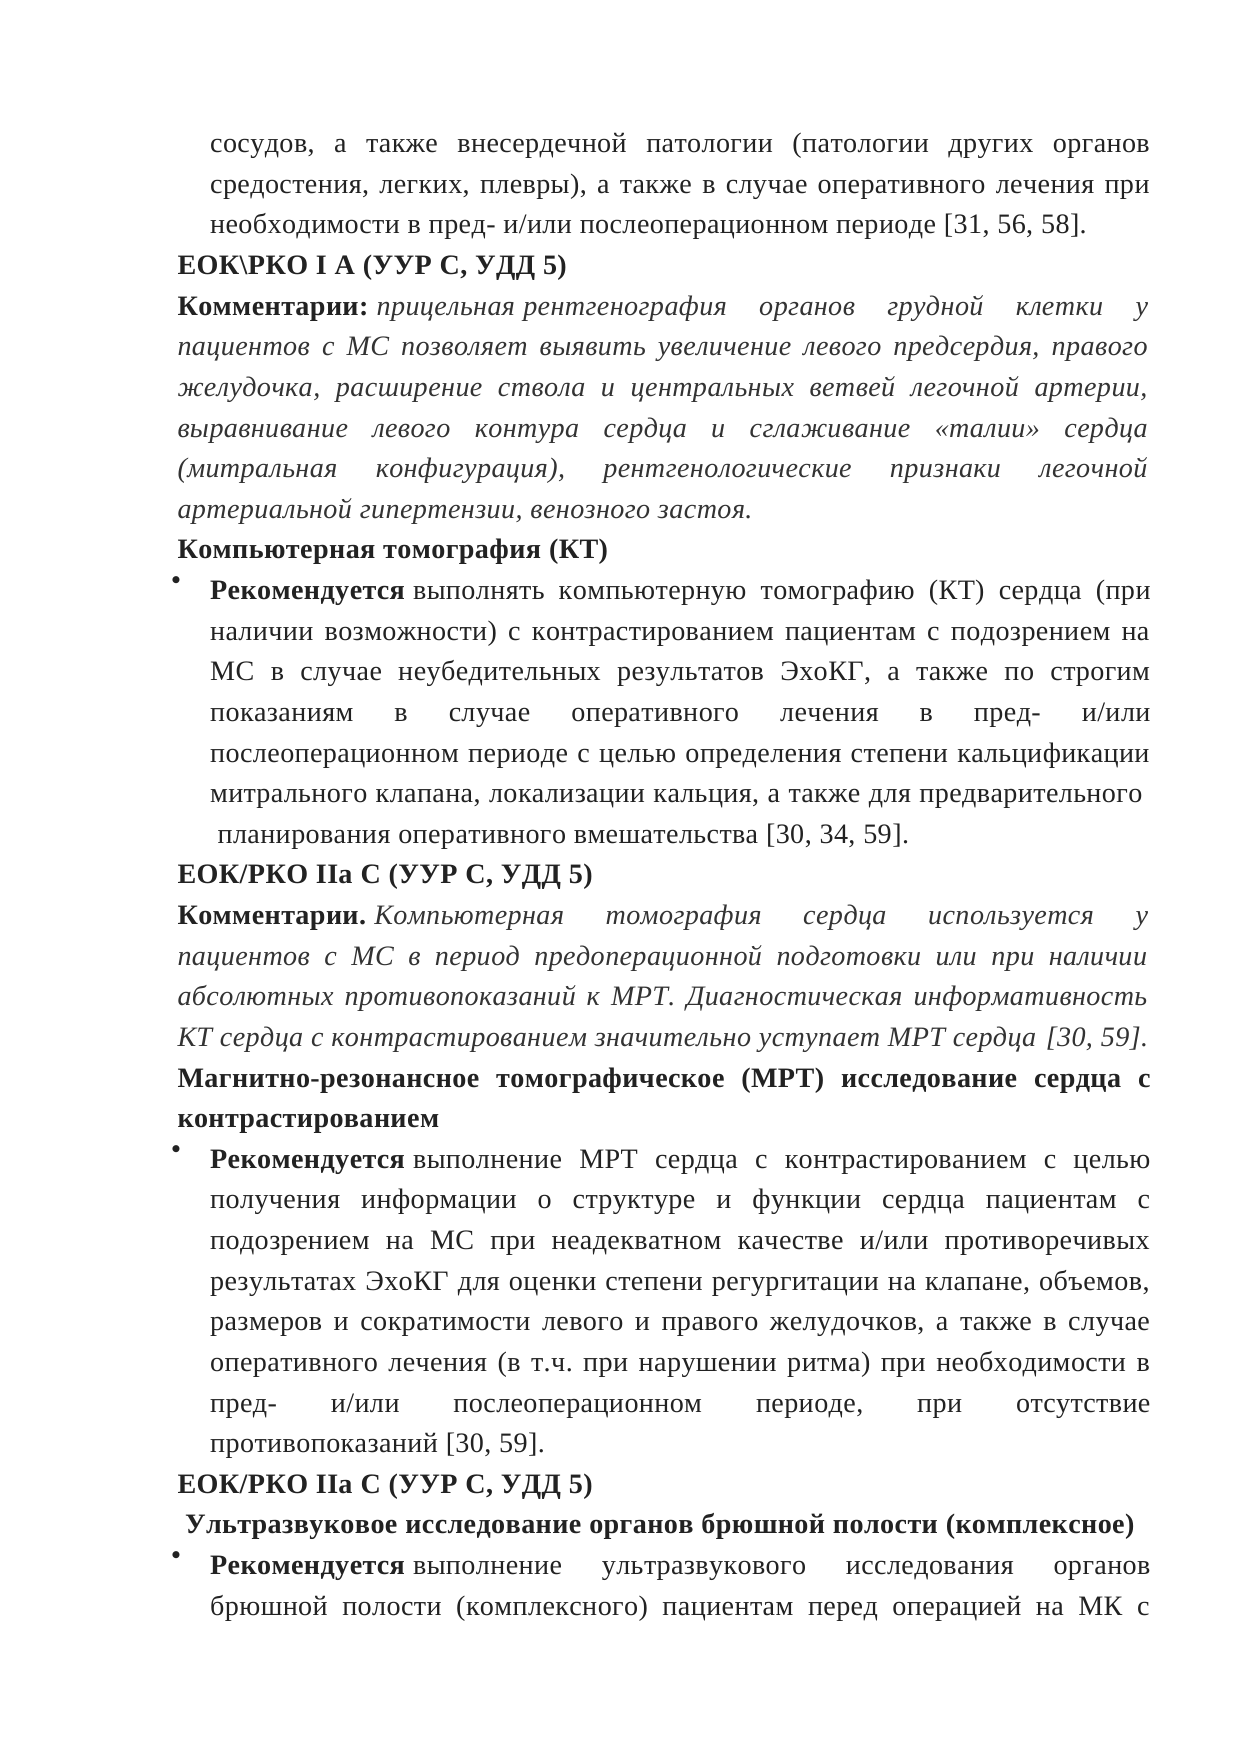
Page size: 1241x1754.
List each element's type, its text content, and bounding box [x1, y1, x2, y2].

list Рекомендуется выполнять компьютерную томографию (КТ) сердца (при наличии возможности) с контрастированием пациентам с подозрением на МС в случае неубедительных результатов ЭхоКГ, а также по строгим показаниям в случае оперативного лечения в пред- и/или послеоперационном периоде с целью определения степени кальцификации митрального клапана, локализации кальция, а также для предварительного планирования оперативного вмешательства [30, 34, 59]. [172, 565, 1152, 849]
text Магнитно-резонансное томографическое (МРТ) исследование сердца с контрастированием [177, 1052, 1152, 1134]
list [172, 1540, 1152, 1621]
text Комментарии: прицельная рентгенография органов грудной клетки у пациентов с МС позволяет выявить увеличение левого предсердия, правого желудочка, расширение ствола и центральных ветвей легочной артерии, выравнивание левого контура сердца и сглаживание «талии» сердца (митральная конфигурация), рентгенологические признаки легочной артериальной гипертензии, венозного застоя. [177, 281, 1152, 524]
text Ультразвуковое исследование органов брюшной полости (комплексное) [177, 1499, 1152, 1540]
list Рекомендуется выполнение МРТ сердца с контрастированием с целью получения информации о структуре и функции сердца пациентам с подозрением на МС при неадекватном качестве и/или противоречивых результатах ЭхоКГ для оценки степени регургитации на клапане, объемов, размеров и сократимости левого и правого желудочков, а также в случае оперативного лечения (в т.ч. при нарушении ритма) при необходимости в пред- и/или послеоперационном периоде, при отсутствие противопоказаний [30, 59]. [172, 1134, 1152, 1459]
text ЕОК/РКО IIa C (УУР С, УДД 5) [177, 849, 1152, 890]
text ЕОК/РКО IIa C (УУР С, УДД 5) [177, 1459, 1152, 1499]
text ЕОК\РКО I А (УУР С, УДД 5) [177, 240, 1152, 281]
text Компьютерная томография (КТ) [177, 524, 1152, 565]
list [172, 118, 1152, 240]
text Комментарии. Компьютерная томография сердца используется у пациентов с МС в период предоперационной подготовки или при наличии абсолютных противопоказаний к МРТ. Диагностическая информативность КТ сердца с контрастированием значительно уступает МРТ сердца [30, 59]. [177, 890, 1152, 1052]
